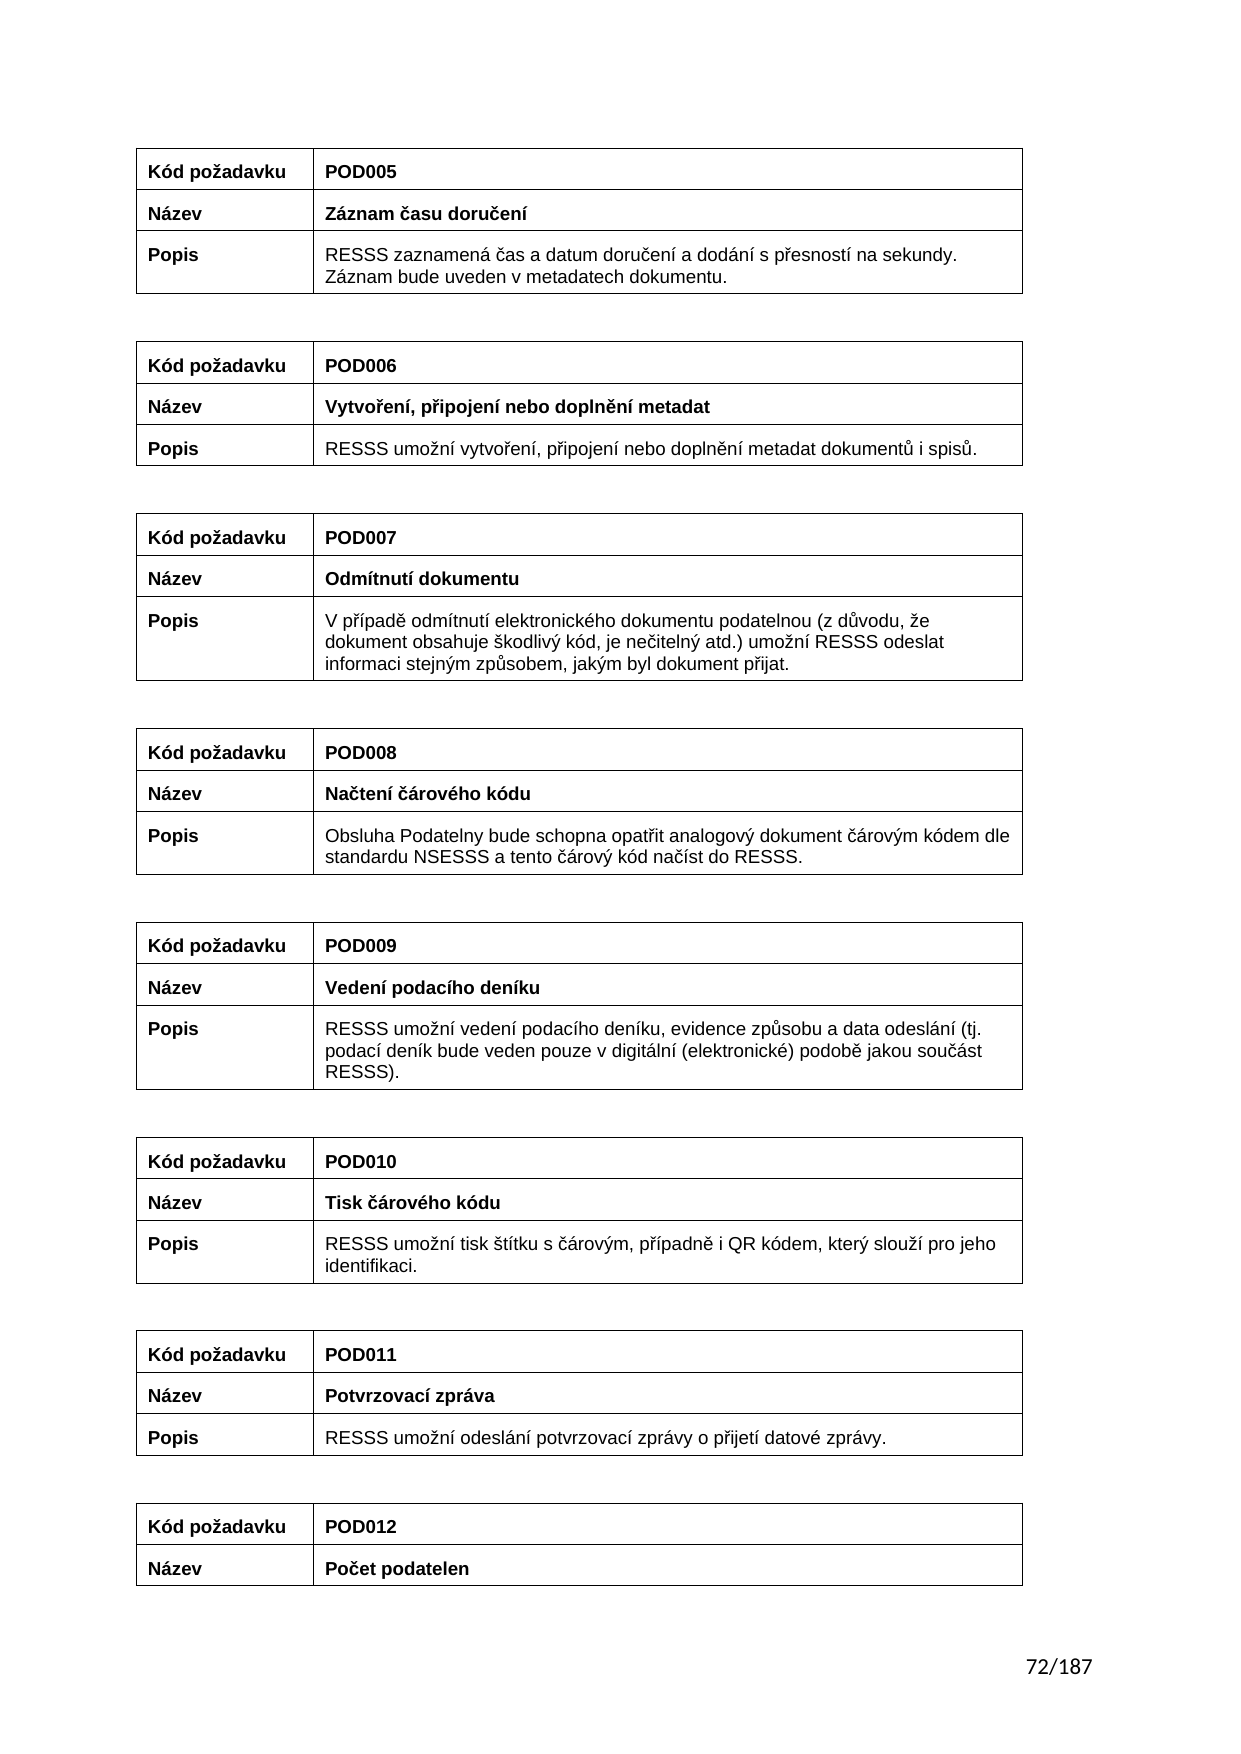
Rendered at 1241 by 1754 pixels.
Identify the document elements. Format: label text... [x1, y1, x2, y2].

table_header POD011 [314, 1331, 1022, 1372]
table_cell Potvrzovací zpráva [314, 1373, 1022, 1413]
table_cell Odmítnutí dokumentu [314, 556, 1022, 596]
table_header POD009 [314, 923, 1022, 963]
table_cell Obsluha Podatelny bude schopna opatřit analogový dokument čárovým kódem dle standardu NSESSS a tento čárový kód načíst do RESSS. [314, 812, 1022, 874]
table_header Kód požadavku [137, 1331, 313, 1372]
table_header POD006 [314, 342, 1022, 382]
table_cell V případě odmítnutí elektronického dokumentu podatelnou (z důvodu, že dokument obsahuje škodlivý kód, je nečitelný atd.) umožní RESSS odeslat informaci stejným způsobem, jakým byl dokument přijat. [314, 597, 1022, 680]
table_cell RESSS umožní vedení podacího deníku, evidence způsobu a data odeslání (tj. podací deník bude veden pouze v digitální (elektronické) podobě jakou součást RESSS). [314, 1006, 1022, 1089]
table_header POD008 [314, 729, 1022, 769]
table_cell RESSS umožní odeslání potvrzovací zprávy o přijetí datové zprávy. [314, 1414, 1022, 1454]
table_cell Název [137, 964, 313, 1004]
table_cell Popis [137, 597, 313, 680]
table_cell Popis [137, 1221, 313, 1282]
table_cell Popis [137, 231, 313, 293]
table_header Kód požadavku [137, 729, 313, 769]
table_cell Počet podatelen [314, 1545, 1022, 1585]
table_cell Popis [137, 1006, 313, 1089]
table_header POD005 [314, 149, 1022, 189]
table_header Kód požadavku [137, 149, 313, 189]
table_header POD012 [314, 1504, 1022, 1544]
table_cell Název [137, 384, 313, 424]
table_cell Název [137, 1545, 313, 1585]
table_cell Popis [137, 425, 313, 465]
table_cell Vytvoření, připojení nebo doplnění metadat [314, 384, 1022, 424]
table_cell Název [137, 556, 313, 596]
table_cell Název [137, 1373, 313, 1413]
table_cell Záznam času doručení [314, 190, 1022, 230]
table_cell Název [137, 771, 313, 811]
table_header Kód požadavku [137, 1504, 313, 1544]
table_cell RESSS umožní vytvoření, připojení nebo doplnění metadat dokumentů i spisů. [314, 425, 1022, 465]
table_cell Vedení podacího deníku [314, 964, 1022, 1004]
table_header Kód požadavku [137, 923, 313, 963]
table_header POD010 [314, 1138, 1022, 1178]
table_header POD007 [314, 514, 1022, 554]
table_cell Načtení čárového kódu [314, 771, 1022, 811]
table_header Kód požadavku [137, 1138, 313, 1178]
table_cell Popis [137, 1414, 313, 1454]
table_cell Název [137, 1179, 313, 1219]
table_cell Popis [137, 812, 313, 874]
table_cell Tisk čárového kódu [314, 1179, 1022, 1219]
table_cell RESSS umožní tisk štítku s čárovým, případně i QR kódem, který slouží pro jeho identifikaci. [314, 1221, 1022, 1282]
table_header Kód požadavku [137, 514, 313, 554]
table_header Kód požadavku [137, 342, 313, 382]
table_cell Název [137, 190, 313, 230]
table_cell RESSS zaznamená čas a datum doručení a dodání s přesností na sekundy. Záznam bude uveden v metadatech dokumentu. [314, 231, 1022, 293]
